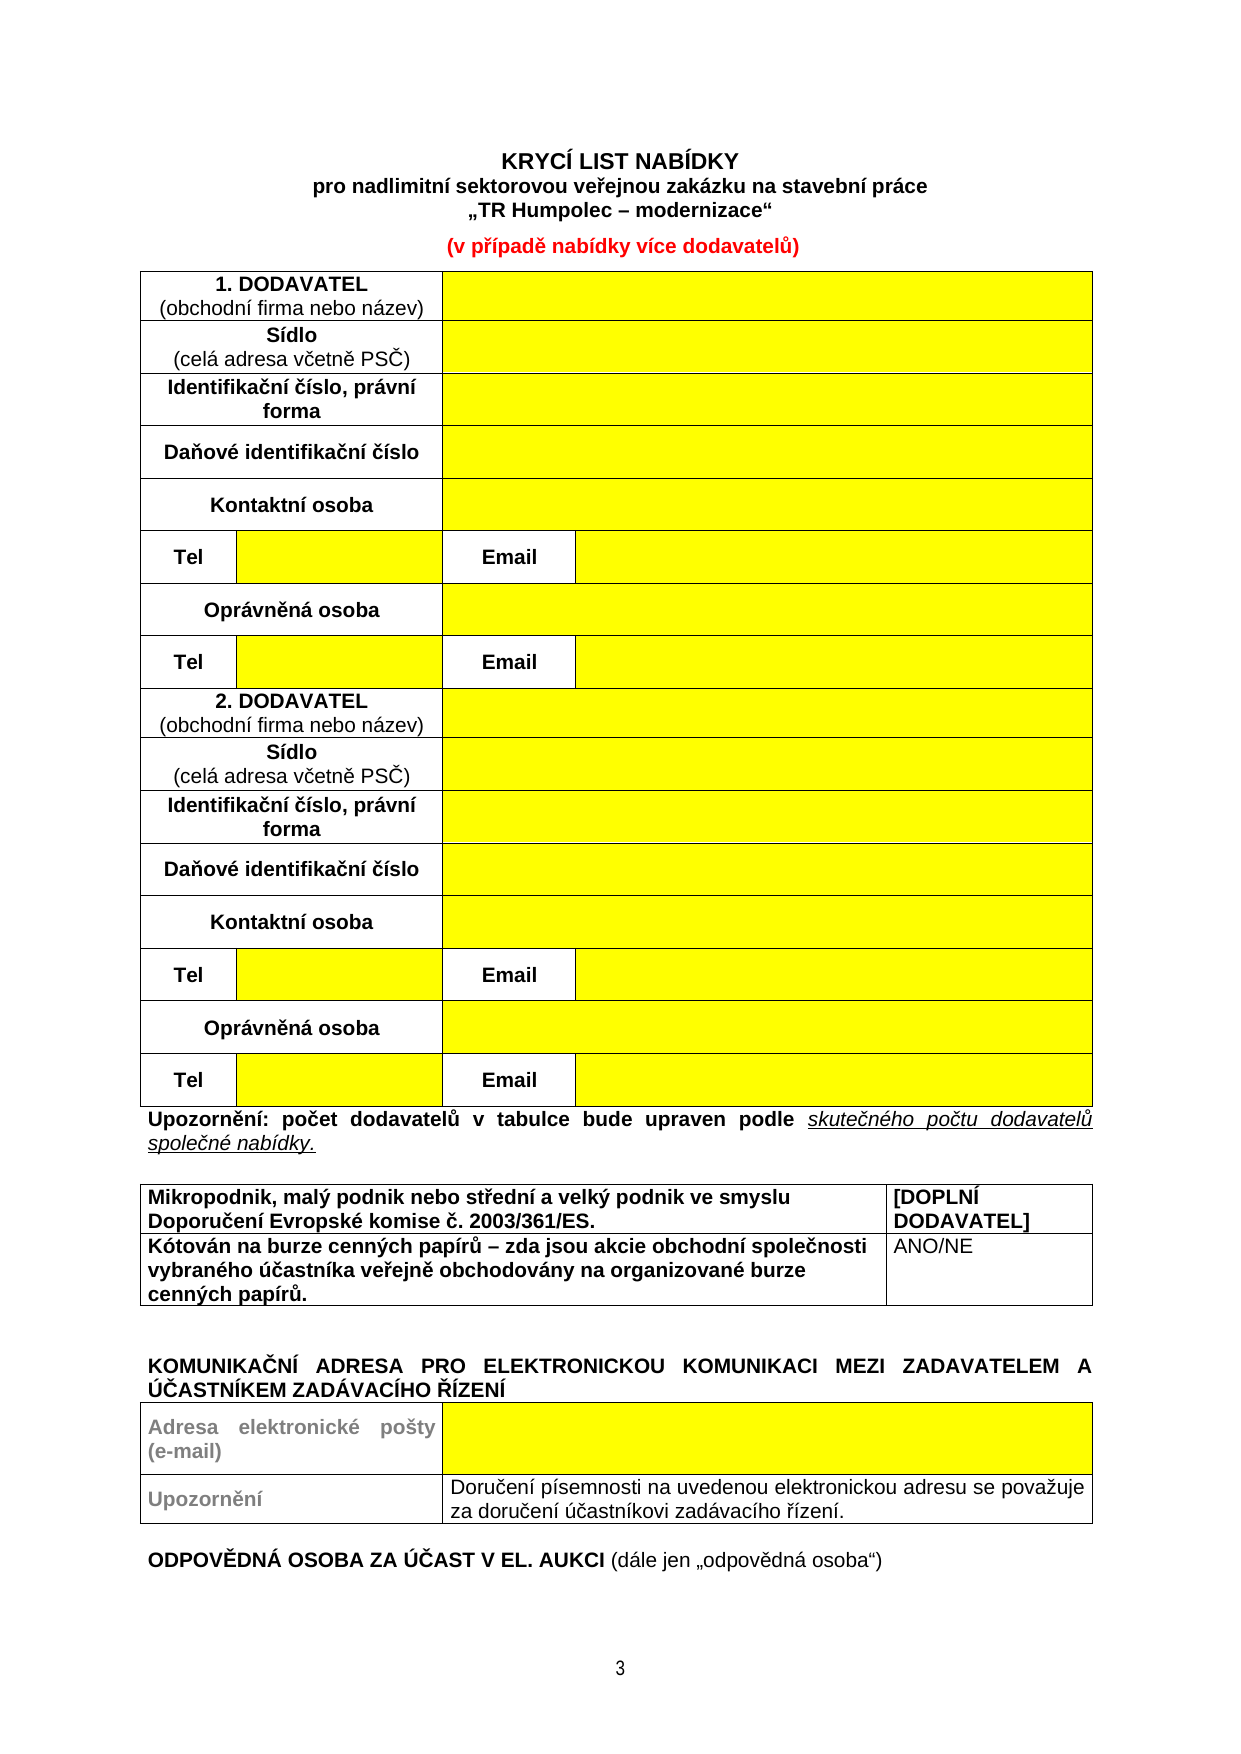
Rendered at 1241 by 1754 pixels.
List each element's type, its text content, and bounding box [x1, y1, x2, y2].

table_cell [237, 949, 442, 1000]
table_header 1. DODAVATEL (obchodní firma nebo název) [141, 272, 442, 320]
table_header Adresa elektronické pošty (e-mail) [141, 1403, 442, 1474]
text „TR Humpolec – modernizace“ [148, 198, 1093, 222]
table_header [DOPLNÍ DODAVATEL] [887, 1185, 1092, 1232]
text Upozornění: počet dodavatelů v tabulce bude upraven podle skutečného počtu dodavatelů společné nabídky. [148, 1107, 1093, 1155]
table_cell Identifikační číslo, právní forma [141, 791, 442, 842]
table_cell Email [443, 531, 575, 583]
table_cell Tel [141, 949, 236, 1000]
table_cell Identifikační číslo, právní forma [141, 374, 442, 425]
table_cell Email [443, 636, 575, 688]
table_cell [443, 844, 1092, 895]
table_cell Doručení písemnosti na uvedenou elektronickou adresu se považuje za doručení účastníkovi zadávacího řízení. [443, 1475, 1092, 1523]
table_cell [443, 1001, 1092, 1053]
table_cell [443, 426, 1092, 478]
table_cell Kontaktní osoba [141, 479, 442, 530]
table_cell Oprávněná osoba [141, 584, 442, 635]
table_header [443, 272, 1092, 320]
table_cell Kontaktní osoba [141, 896, 442, 948]
table_cell [443, 479, 1092, 530]
table_cell [443, 791, 1092, 842]
table_cell [576, 531, 1092, 583]
table_cell Oprávněná osoba [141, 1001, 442, 1053]
text KOMUNIKAČNÍ ADRESA PRO ELEKTRONICKOU KOMUNIKACI MEZI ZADAVATELEM A ÚČASTNÍKEM ZADÁVACÍHO ŘÍZENÍ [148, 1354, 1093, 1402]
table_cell Sídlo (celá adresa včetně PSČ) [141, 321, 442, 372]
table_cell [443, 689, 1092, 737]
table_cell Daňové identifikační číslo [141, 426, 442, 478]
table_cell Tel [141, 1054, 236, 1106]
table_cell Email [443, 1054, 575, 1106]
table_cell Upozornění [141, 1475, 442, 1523]
table_cell [443, 374, 1092, 425]
table_cell Email [443, 949, 575, 1000]
text KRYCÍ LIST NABÍDKY [148, 148, 1093, 174]
table_cell Tel [141, 531, 236, 583]
table_cell [443, 584, 1092, 635]
table_cell [443, 896, 1092, 948]
text (v případě nabídky více dodavatelů) [148, 234, 1093, 258]
table_cell Daňové identifikační číslo [141, 844, 442, 895]
text pro nadlimitní sektorovou veřejnou zakázku na stavební práce [148, 174, 1093, 198]
table_cell [576, 636, 1092, 688]
table_header [443, 1403, 1092, 1474]
table_header Mikropodnik, malý podnik nebo střední a velký podnik ve smyslu Doporučení Evropské komise č. 2003/361/ES. [141, 1185, 886, 1232]
table_cell [443, 321, 1092, 372]
table_cell [576, 1054, 1092, 1106]
table_cell [237, 1054, 442, 1106]
table_cell Tel [141, 636, 236, 688]
table_cell [576, 949, 1092, 1000]
table_cell Kótován na burze cenných papírů – zda jsou akcie obchodní společnosti vybraného účastníka veřejně obchodovány na organizované burze cenných papírů. [141, 1234, 886, 1305]
table_cell [237, 636, 442, 688]
table_cell ANO/NE [887, 1234, 1092, 1305]
table_cell 2. DODAVATEL (obchodní firma nebo název) [141, 689, 442, 737]
table_cell [443, 738, 1092, 790]
table_cell [237, 531, 442, 583]
text ODPOVĚDNÁ OSOBA ZA ÚČAST V EL. AUKCI (dále jen „odpovědná osoba“) [148, 1548, 1093, 1572]
table_cell Sídlo (celá adresa včetně PSČ) [141, 738, 442, 790]
